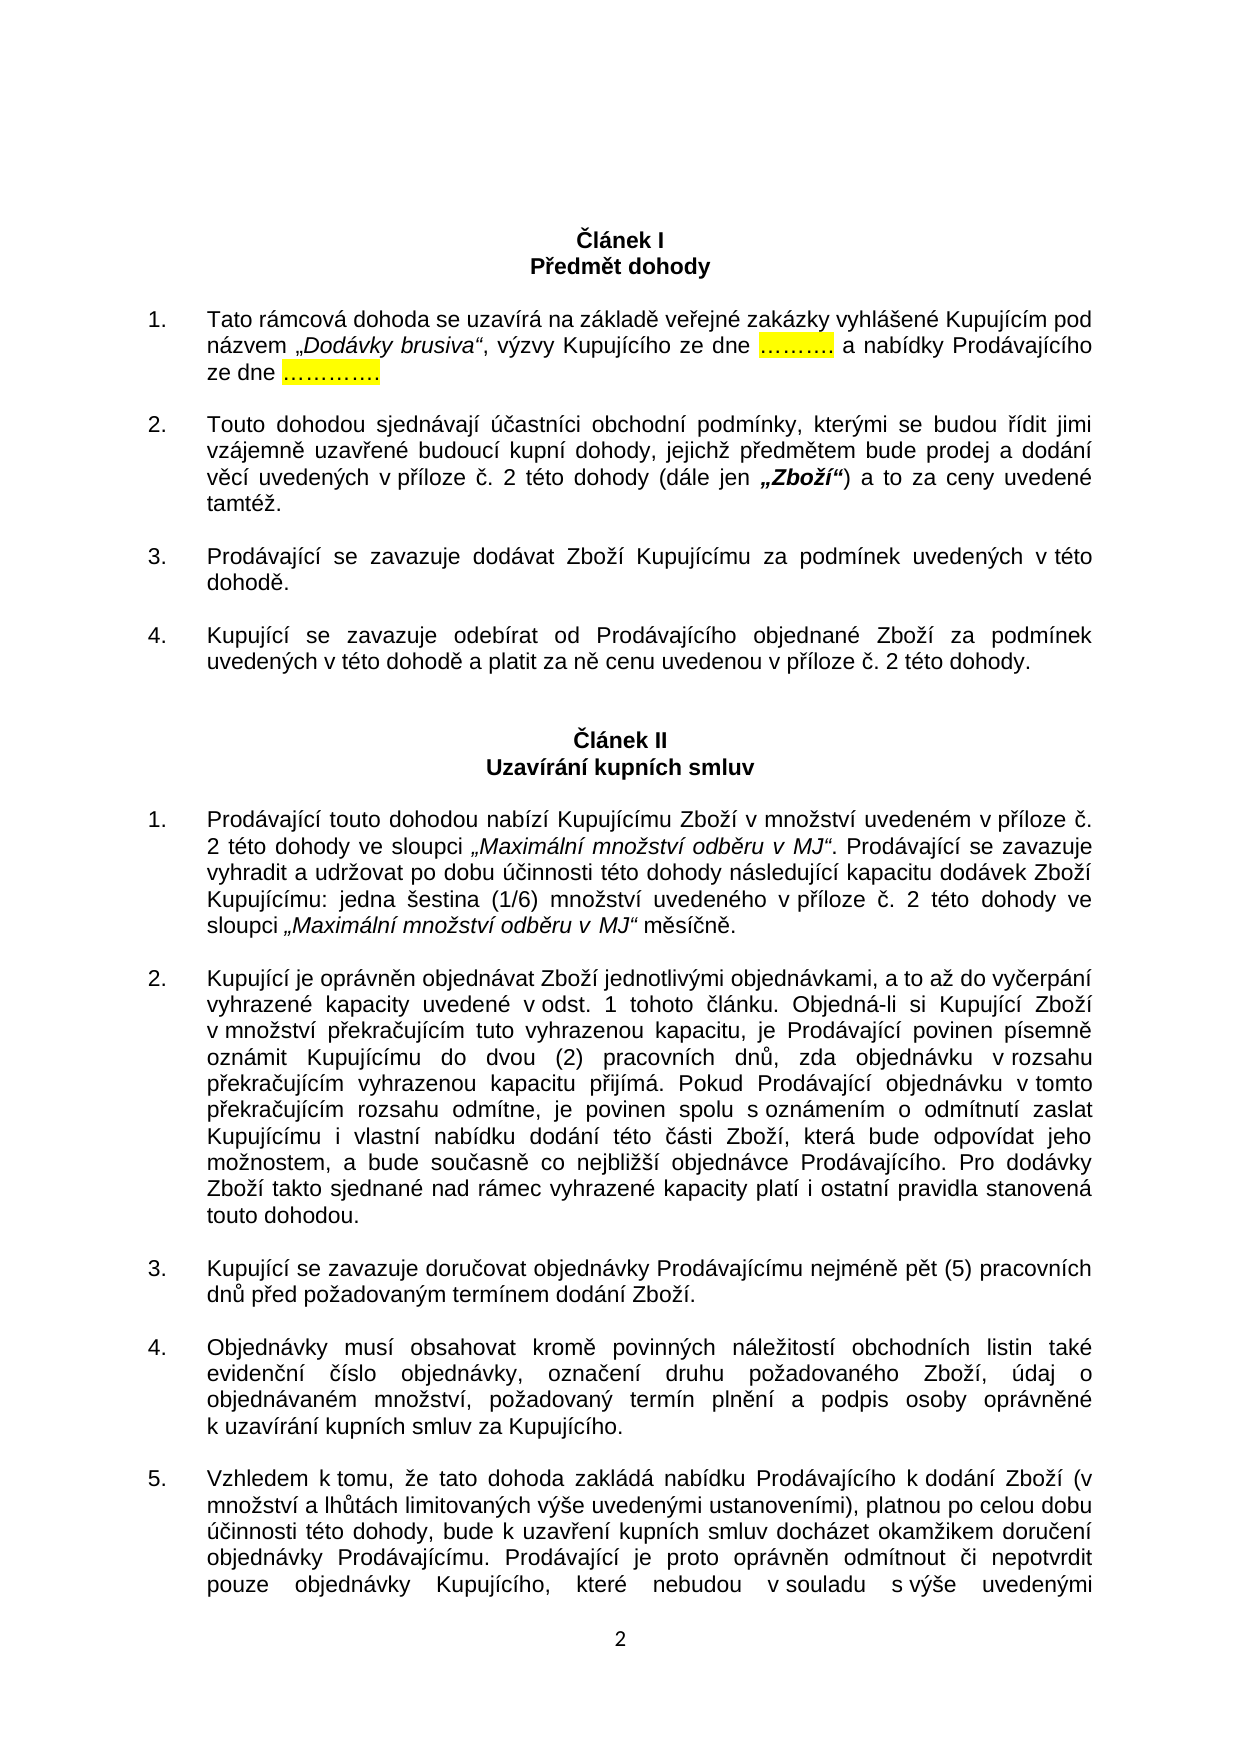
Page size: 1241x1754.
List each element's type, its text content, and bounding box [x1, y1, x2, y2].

text Článek I [148, 227, 1093, 253]
list Objednávky musí obsahovat kromě povinných náležitostí obchodních listin také evidenční číslo objednávky, označení druhu požadovaného Zboží, údaj o objednávaném množství, požadovaný termín plnění a podpis osoby oprávněné k uzavírání kupních smluv za Kupujícího. [148, 1333, 1093, 1439]
text Článek II [148, 727, 1093, 754]
list Kupující se zavazuje doručovat objednávky Prodávajícímu nejméně pět (5) pracovních dnů před požadovaným termínem dodání Zboží. [148, 1254, 1093, 1307]
list Tato rámcová dohoda se uzavírá na základě veřejné zakázky vyhlášené Kupujícím pod názvem „Dodávky brusiva“, výzvy Kupujícího ze dne ………. a nabídky Prodávajícího ze dne …………. [148, 306, 1093, 385]
list Prodávající touto dohodou nabízí Kupujícímu Zboží v množství uvedeném v příloze č. 2 této dohody ve sloupci „Maximální množství odběru v MJ“. Prodávající se zavazuje vyhradit a udržovat po dobu účinnosti této dohody následující kapacitu dodávek Zboží Kupujícímu: jedna šestina (1/6) množství uvedeného v příloze č. 2 této dohody ve sloupci „Maximální množství odběru v MJ“ měsíčně. [148, 806, 1093, 938]
text Předmět dohody [148, 253, 1093, 279]
list Touto dohodou sjednávají účastníci obchodní podmínky, kterými se budou řídit jimi vzájemně uzavřené budoucí kupní dohody, jejichž předmětem bude prodej a dodání věcí uvedených v příloze č. 2 této dohody (dále jen „Zboží“) a to za ceny uvedené tamtéž. [148, 411, 1093, 517]
list Kupující se zavazuje odebírat od Prodávajícího objednané Zboží za podmínek uvedených v této dohodě a platit za ně cenu uvedenou v příloze č. 2 této dohody. [148, 622, 1093, 675]
list Prodávající se zavazuje dodávat Zboží Kupujícímu za podmínek uvedených v této dohodě. [148, 543, 1093, 596]
text Uzavírání kupních smluv [148, 754, 1093, 780]
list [148, 1465, 1093, 1597]
list Kupující je oprávněn objednávat Zboží jednotlivými objednávkami, a to až do vyčerpání vyhrazené kapacity uvedené v odst. 1 tohoto článku. Objedná-li si Kupující Zboží v množství překračujícím tuto vyhrazenou kapacitu, je Prodávající povinen písemně oznámit Kupujícímu do dvou (2) pracovních dnů, zda objednávku v rozsahu překračujícím vyhrazenou kapacitu přijímá. Pokud Prodávající objednávku v tomto překračujícím rozsahu odmítne, je povinen spolu s oznámením o odmítnutí zaslat Kupujícímu i vlastní nabídku dodání této části Zboží, která bude odpovídat jeho možnostem, a bude současně co nejbližší objednávce Prodávajícího. Pro dodávky Zboží takto sjednané nad rámec vyhrazené kapacity platí i ostatní pravidla stanovená touto dohodou. [148, 964, 1093, 1228]
